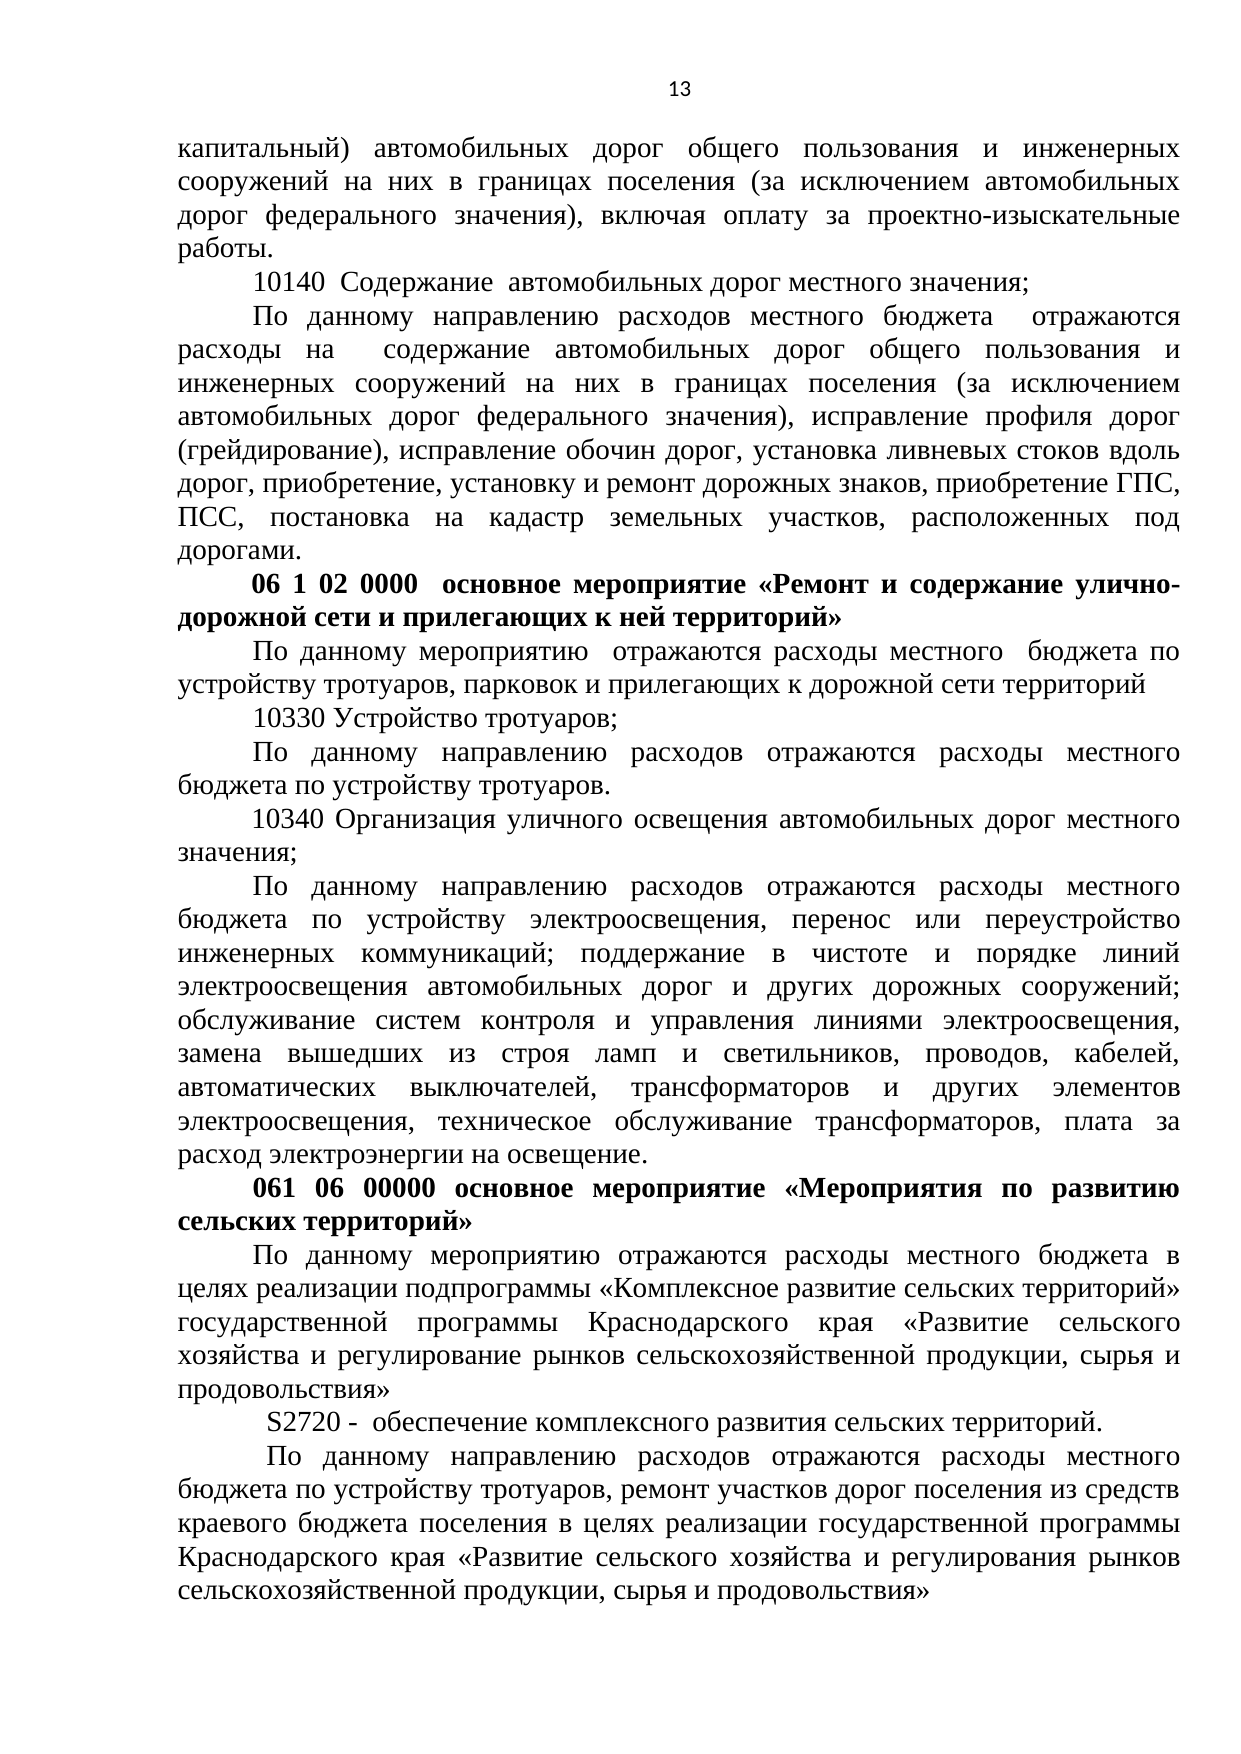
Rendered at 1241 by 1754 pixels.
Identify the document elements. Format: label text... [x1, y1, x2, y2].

text По данному мероприятию отражаются расходы местного бюджета в целях реализации подпрограммы «Комплексное развитие сельских территорий» государственной программы Краснодарского края «Развитие сельского хозяйства и регулирование рынков сельскохозяйственной продукции, сырья и продовольствия» [177, 1237, 1181, 1404]
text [177, 130, 1181, 264]
text По данному мероприятию отражаются расходы местного бюджета по устройству тротуаров, парковок и прилегающих к дорожной сети территорий [177, 633, 1181, 700]
text 061 06 00000 основное мероприятие «Мероприятия по развитию сельских территорий» [177, 1170, 1181, 1237]
text По данному направлению расходов отражаются расходы местного бюджета по устройству электроосвещения, перенос или переустройство инженерных коммуникаций; поддержание в чистоте и порядке линий электроосвещения автомобильных дорог и других дорожных сооружений; обслуживание систем контроля и управления линиями электроосвещения, замена вышедших из строя ламп и светильников, проводов, кабелей, автоматических выключателей, трансформаторов и других элементов электроосвещения, техническое обслуживание трансформаторов, плата за расход электроэнергии на освещение. [177, 868, 1181, 1170]
text 10340 Организация уличного освещения автомобильных дорог местного значения; [177, 801, 1181, 868]
text 06 1 02 0000 основное мероприятие «Ремонт и содержание улично-дорожной сети и прилегающих к ней территорий» [177, 566, 1181, 633]
text По данному направлению расходов местного бюджета отражаются расходы на содержание автомобильных дорог общего пользования и инженерных сооружений на них в границах поселения (за исключением автомобильных дорог федерального значения), исправление профиля дорог (грейдирование), исправление обочин дорог, установка ливневых стоков вдоль дорог, приобретение, установку и ремонт дорожных знаков, приобретение ГПС, ПСС, постановка на кадастр земельных участков, расположенных под дорогами. [177, 298, 1181, 566]
text 10140 Содержание автомобильных дорог местного значения; [177, 264, 1181, 298]
text 10330 Устройство тротуаров; [177, 700, 1181, 734]
text По данному направлению расходов отражаются расходы местного бюджета по устройству тротуаров, ремонт участков дорог поселения из средств краевого бюджета поселения в целях реализации государственной программы Краснодарского края «Развитие сельского хозяйства и регулирования рынков сельскохозяйственной продукции, сырья и продовольствия» [177, 1438, 1181, 1606]
text По данному направлению расходов отражаются расходы местного бюджета по устройству тротуаров. [177, 734, 1181, 801]
text S2720 - обеспечение комплексного развития сельских территорий. [177, 1404, 1181, 1438]
